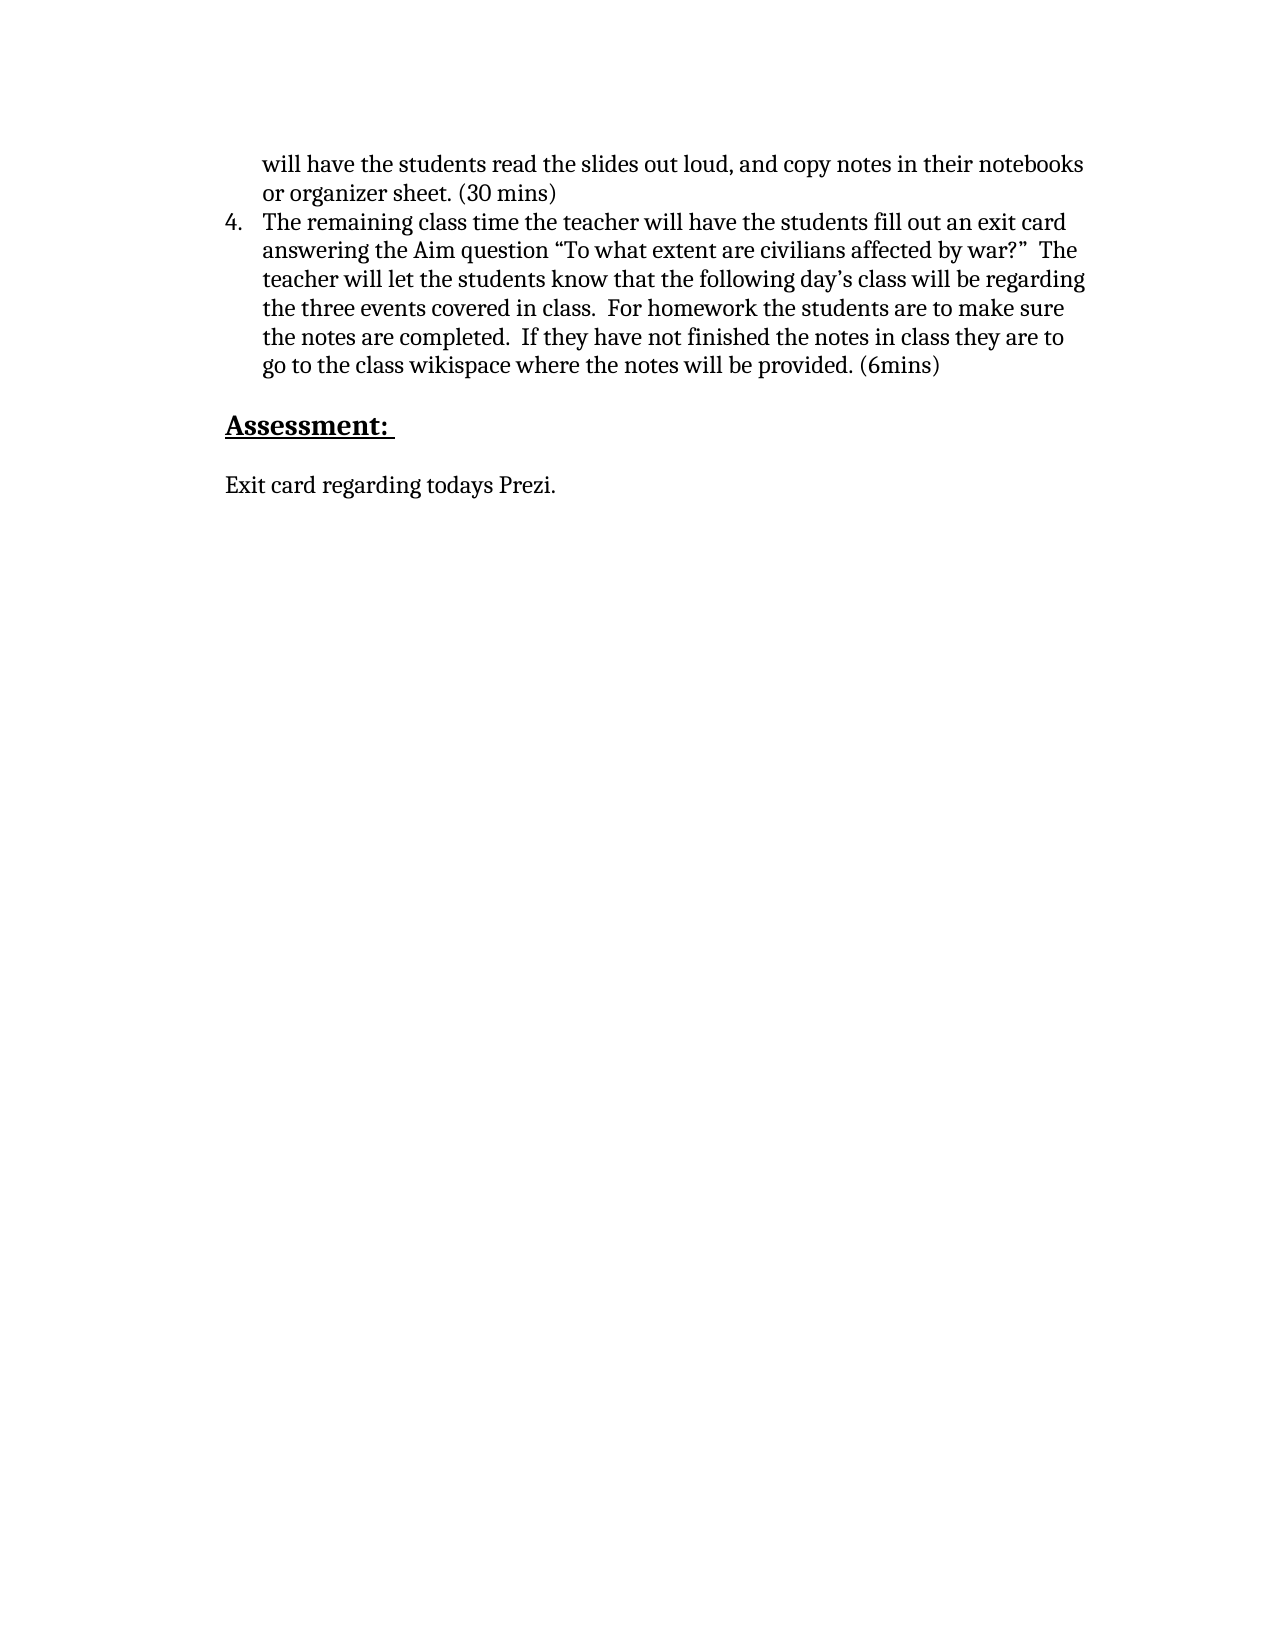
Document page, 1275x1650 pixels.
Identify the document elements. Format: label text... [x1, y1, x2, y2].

text Assessment: [225, 409, 1087, 442]
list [225, 150, 1087, 207]
list The remaining class time the teacher will have the students fill out an exit card answering the Aim question “To what extent are civilians affected by war?” The teacher will let the students know that the following day’s class will be regarding the three events covered in class. For homework the students are to make sure the notes are completed. If they have not finished the notes in class they are to go to the class wikispace where the notes will be provided. (6mins) [225, 207, 1087, 380]
text Exit card regarding todays Prezi. [225, 471, 1087, 500]
